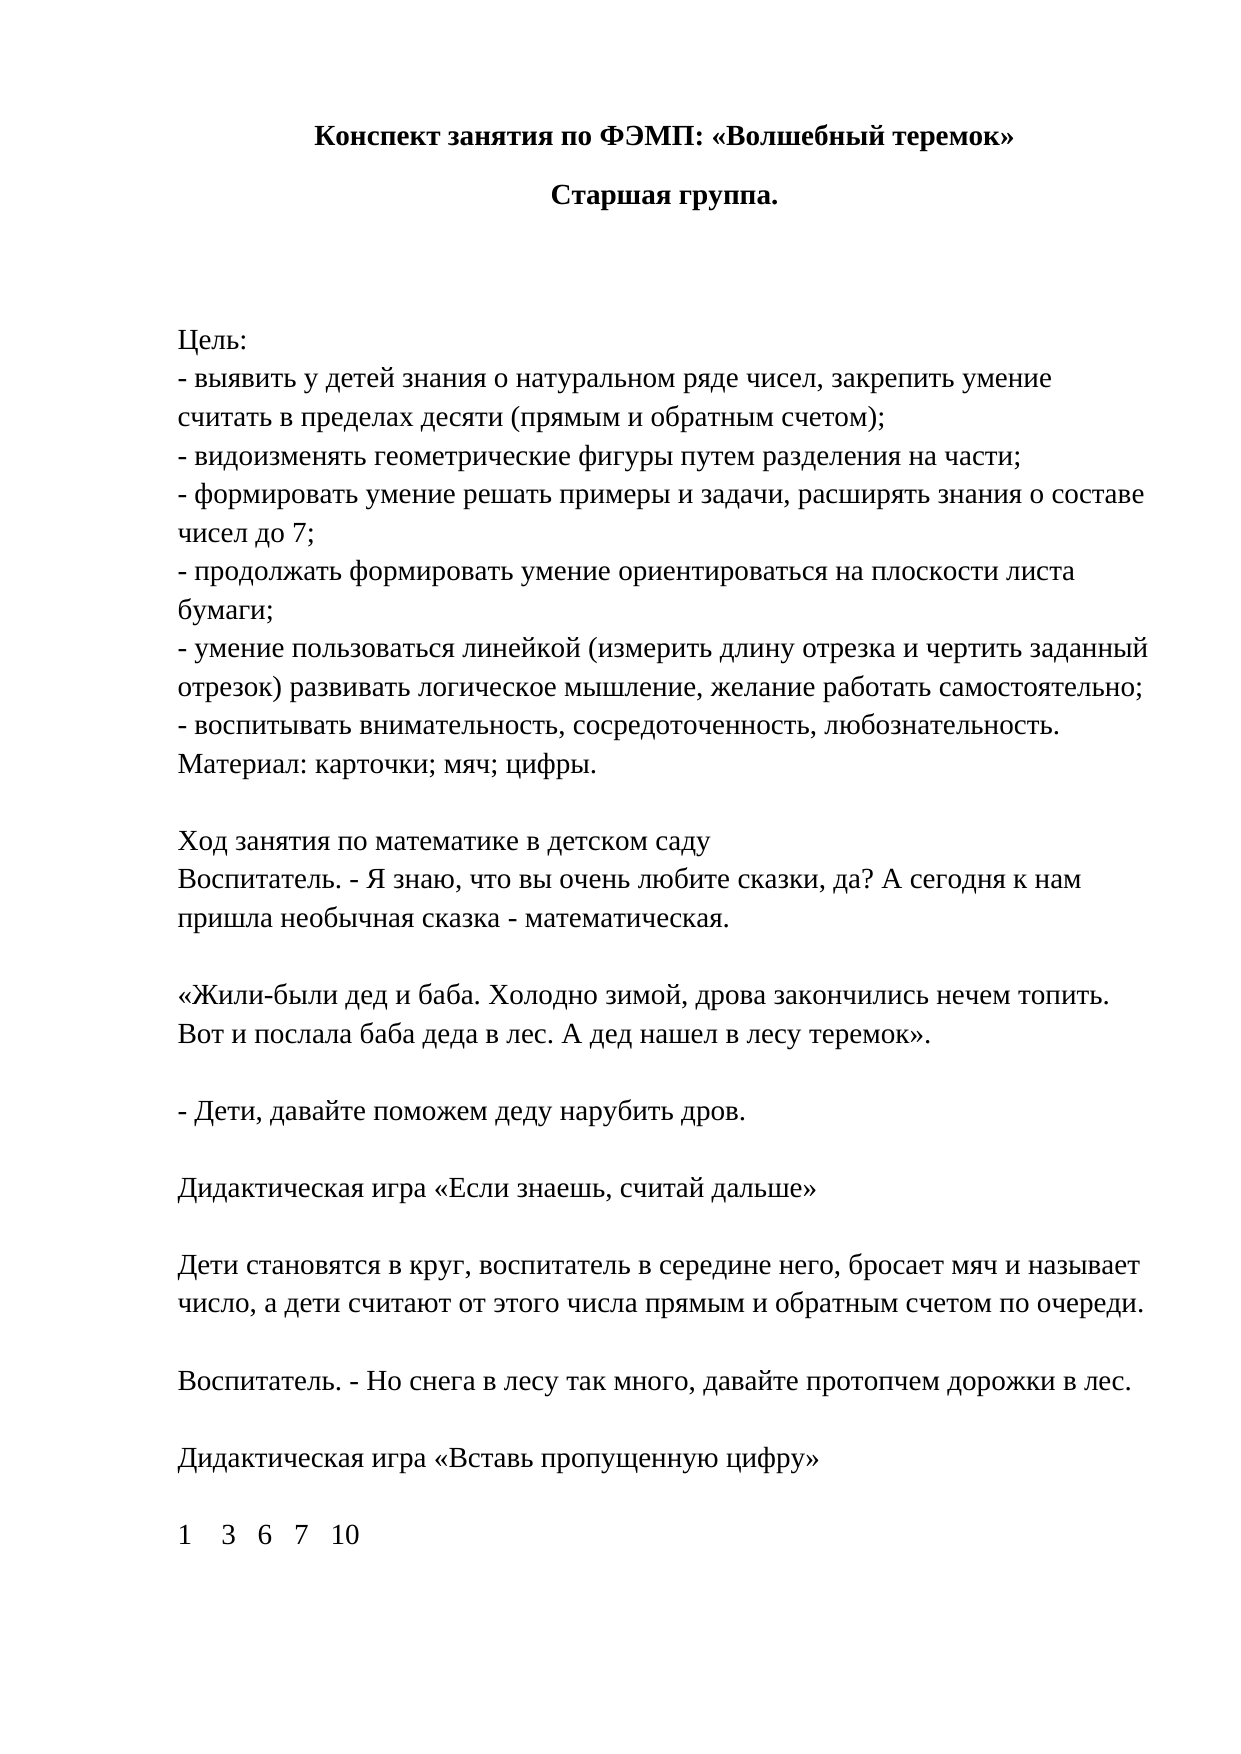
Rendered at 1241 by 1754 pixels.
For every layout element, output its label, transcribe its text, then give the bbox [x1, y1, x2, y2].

text - воспитывать внимательность, сосредоточенность, любознательность. [177, 707, 1152, 741]
text Дети становятся в круг, воспитатель в середине него, бросает мяч и называет число, а дети считают от этого числа прямым и обратным счетом по очереди. [177, 1247, 1152, 1319]
text - выявить у детей знания о натуральном ряде чисел, закрепить умение считать в пределах десяти (прямым и обратным счетом); [177, 361, 1152, 433]
text Воспитатель. - Я знаю, что вы очень любите сказки, да? А сегодня к нам пришла необычная сказка - математическая. [177, 862, 1152, 934]
text Дидактическая игра «Если знаешь, считай дальше» [177, 1170, 1152, 1203]
text Старшая группа. [177, 177, 1152, 211]
text - видоизменять геометрические фигуры путем разделения на части; [177, 438, 1152, 471]
text Ход занятия по математике в детском саду [177, 823, 1152, 857]
text - умение пользоваться линейкой (измерить длину отрезка и чертить заданный отрезок) развивать логическое мышление, желание работать самостоятельно; [177, 630, 1152, 702]
text - Дети, давайте поможем деду нарубить дров. [177, 1093, 1152, 1126]
text Воспитатель. - Но снега в лесу так много, давайте протопчем дорожки в лес. [177, 1363, 1152, 1396]
text - продолжать формировать умение ориентироваться на плоскости листа бумаги; [177, 553, 1152, 625]
text Цель: [177, 322, 1152, 356]
text «Жили-были дед и баба. Холодно зимой, дрова закончились нечем топить. Вот и послала баба деда в лес. А дед нашел в лесу теремок». [177, 977, 1152, 1049]
text Конспект занятия по ФЭМП: «Волшебный теремок» [177, 118, 1152, 152]
text Дидактическая игра «Вставь пропущенную цифру» [177, 1440, 1152, 1473]
text - формировать умение решать примеры и задачи, расширять знания о составе чисел до 7; [177, 476, 1152, 548]
text Материал: карточки; мяч; цифры. [177, 746, 1152, 779]
text 1 3 6 7 10 [177, 1517, 1152, 1550]
